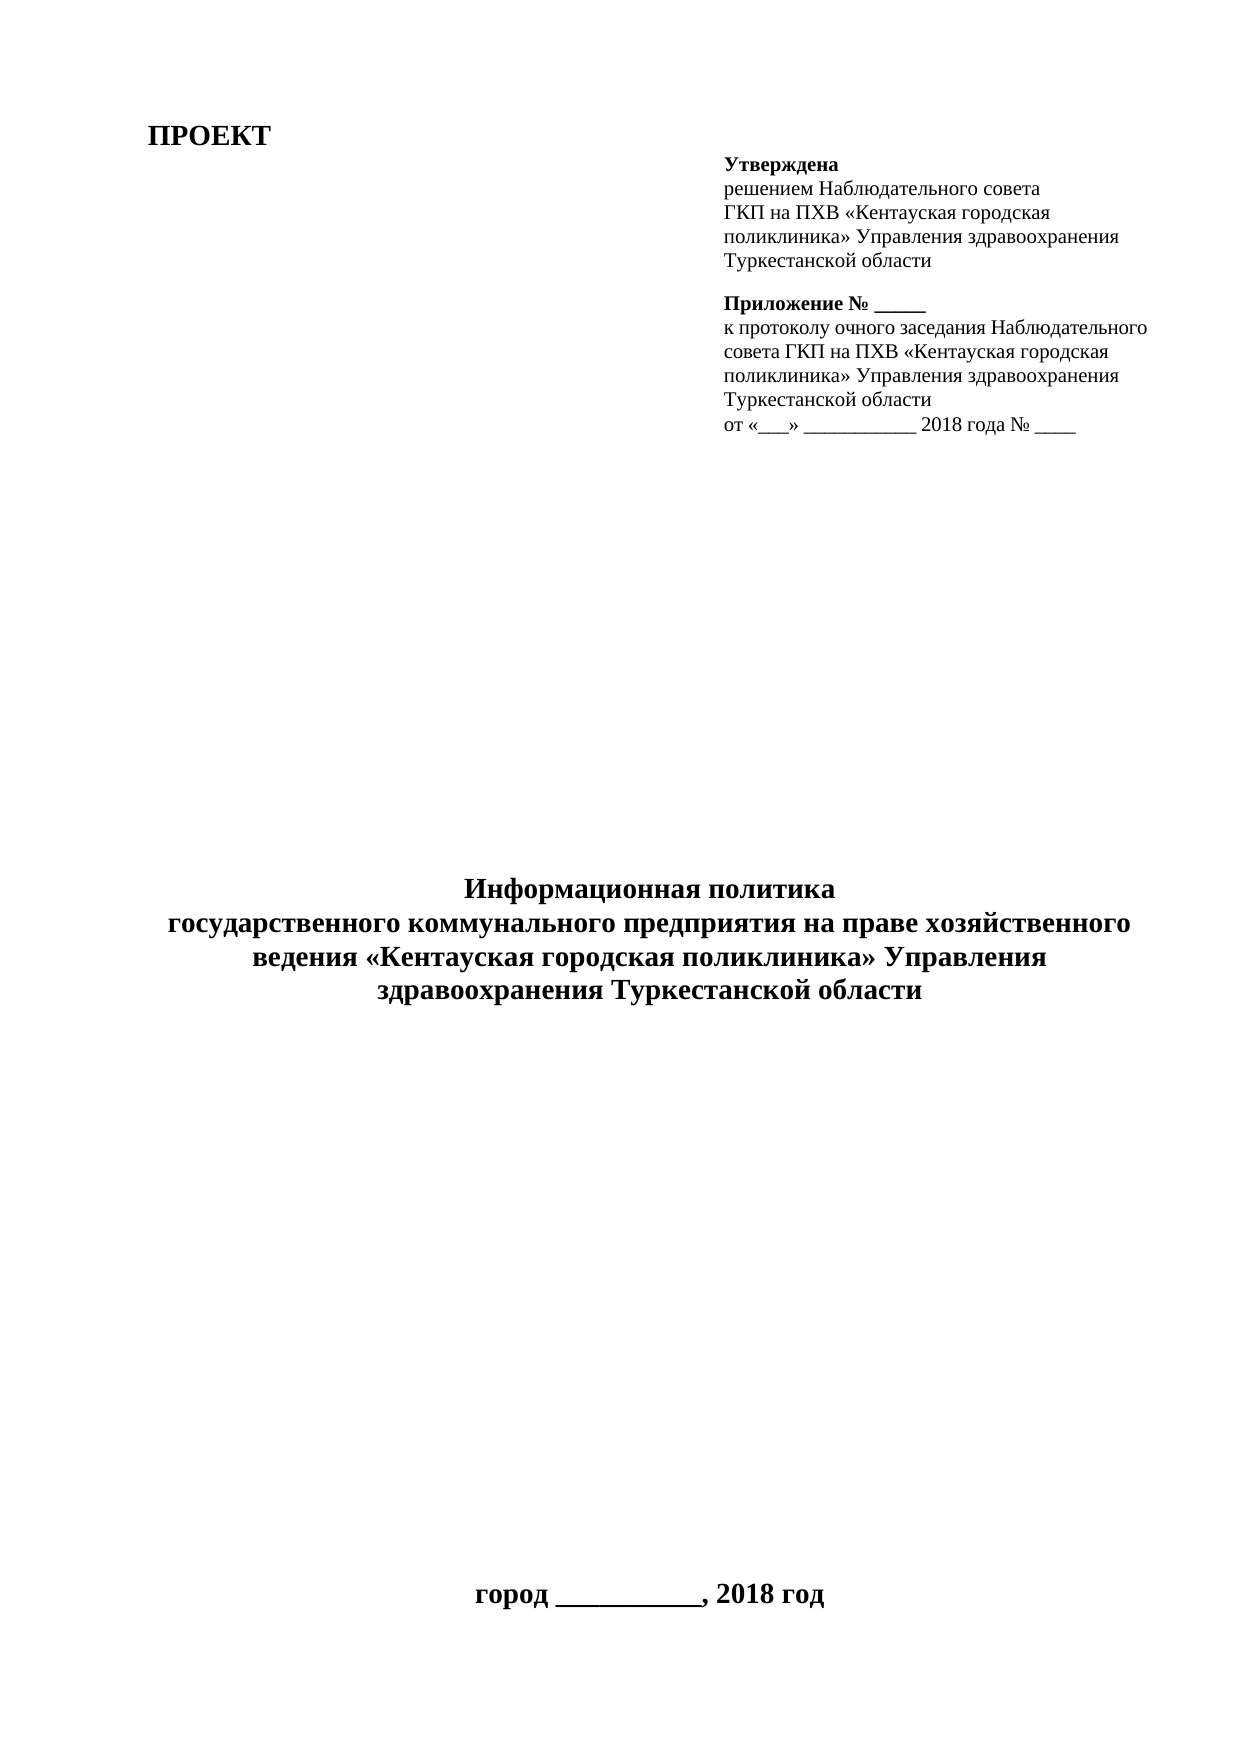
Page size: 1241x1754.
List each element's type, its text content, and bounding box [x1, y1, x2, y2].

text Приложение № _____ [724, 291, 1152, 315]
text город __________, 2018 год [148, 1576, 1152, 1609]
text ПРОЕКТ [148, 118, 1152, 152]
text государственного коммунального предприятия на праве хозяйственного ведения «Кентауская городская поликлиника» Управления здравоохранения Туркестанской области [148, 905, 1152, 1006]
text Утверждена [724, 152, 1152, 176]
text решением Наблюдательного совета ГКП на ПХВ «Кентауская городская поликлиника» Управления здравоохранения Туркестанской области [724, 176, 1152, 272]
text Информационная политика [148, 872, 1152, 905]
text к протоколу очного заседания Наблюдательного совета ГКП на ПХВ «Кентауская городская поликлиника» Управления здравоохранения Туркестанской области от «___» ___________ 2018 года № ____ [724, 315, 1152, 436]
